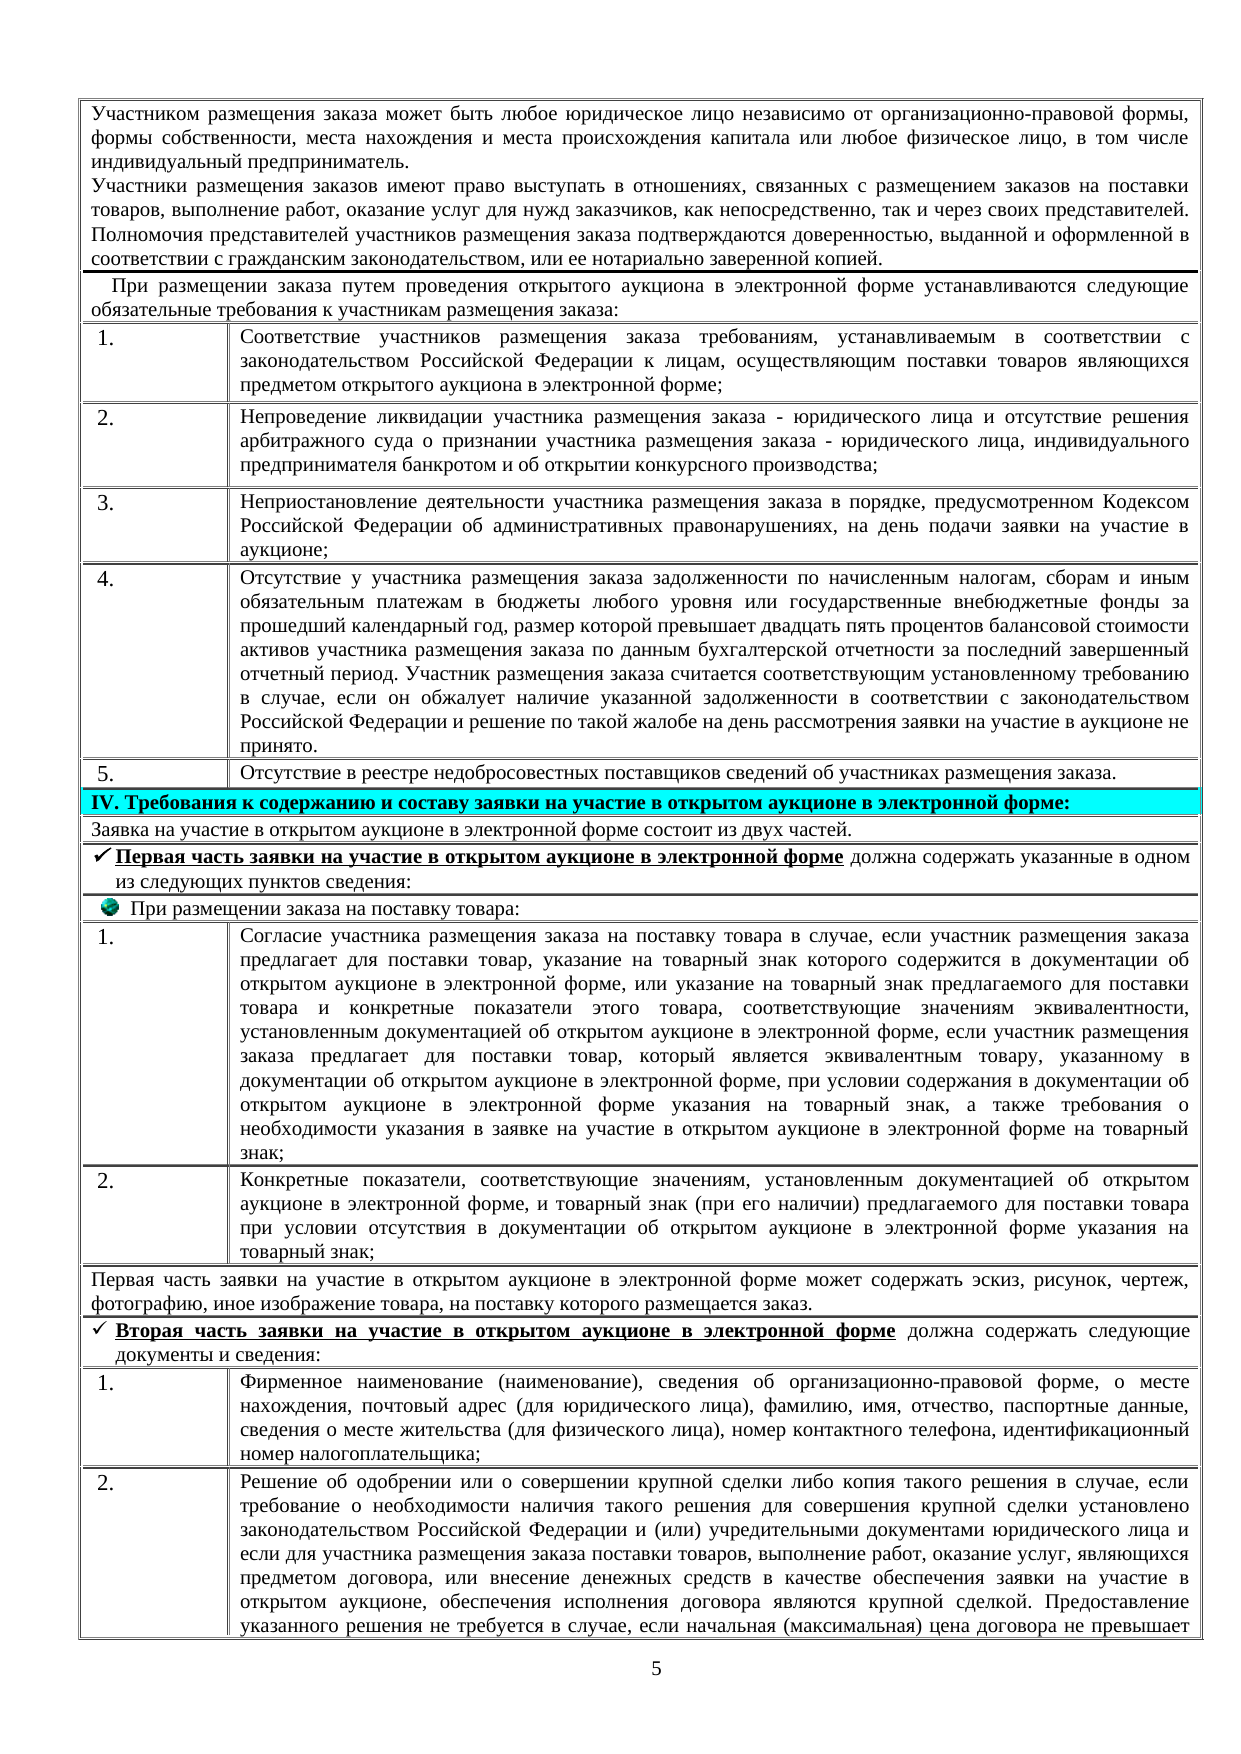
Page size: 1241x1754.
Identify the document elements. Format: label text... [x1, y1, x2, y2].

table_cell Конкретные показатели, соответствующие значениям, установленным документацией об открытом аукционе в электронной форме, и товарный знак (при его наличии) предлагаемого для поставки товара при условии отсутствия в документации об открытом аукционе в электронной форме указания на товарный знак; [230, 1164, 1200, 1263]
table_cell Непроведение ликвидации участника размещения заказа - юридического лица и отсутствие решения арбитражного суда о признании участника размещения заказа - юридического лица, индивидуального предпринимателя банкротом и об открытии конкурсного производства; [230, 401, 1200, 486]
table_cell IV. Требования к содержанию и составу заявки на участие в открытом аукционе в электронной форме: [81, 787, 1200, 814]
table_cell Фирменное наименование (наименование), сведения об организационно-правовой форме, о месте нахождения, почтовый адрес (для юридического лица), фамилию, имя, отчество, паспортные данные, сведения о месте жительства (для физического лица), номер контактного телефона, идентификационный номер налогоплательщика; [230, 1366, 1200, 1465]
table_cell Отсутствие у участника размещения заказа задолженности по начисленным налогам, сборам и иным обязательным платежам в бюджеты любого уровня или государственные внебюджетные фонды за прошедший календарный год, размер которой превышает двадцать пять процентов балансовой стоимости активов участника размещения заказа по данным бухгалтерской отчетности за последний завершенный отчетный период. Участник размещения заказа считается соответствующим установленному требованию в случае, если он обжалует наличие указанной задолженности в соответствии с законодательством Российской Федерации и решение по такой жалобе на день рассмотрения заявки на участие в аукционе не принято. [229, 561, 1202, 757]
table_cell Участником размещения заказа может быть любое юридическое лицо независимо от организационно-правовой формы, формы собственности, места нахождения и места происхождения капитала или любое физическое лицо, в том числе индивидуальный предприниматель. Участники размещения заказов имеют право выступать в отношениях, связанных с размещением заказов на поставки товаров, выполнение работ, оказание услуг для нужд заказчиков, как непосредственно, так и через своих представителей. Полномочия представителей участников размещения заказа подтверждаются доверенностью, выданной и оформленной в соответствии с гражданским законодательством, или ее нотариально заверенной копией. [81, 101, 1200, 269]
table_cell Неприостановление деятельности участника размещения заказа в порядке, предусмотренном Кодексом Российской Федерации об административных правонарушениях, на день подачи заявки на участие в аукционе; [230, 486, 1200, 561]
table_cell [81, 1366, 227, 1465]
table_cell Отсутствие в реестре недобросовестных поставщиков сведений об участниках размещения заказа. [230, 757, 1200, 787]
table_cell Заявка на участие в открытом аукционе в электронной форме состоит из двух частей. [81, 814, 1200, 841]
table_cell [81, 920, 227, 1164]
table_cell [229, 1465, 1202, 1637]
table_cell [80, 561, 228, 757]
picture [101, 898, 119, 916]
table_cell Соответствие участников размещения заказа требованиям, устанавливаемым в соответствии с законодательством Российской Федерации к лицам, осуществляющим поставки товаров являющихся предметом открытого аукциона в электронной форме; [230, 321, 1200, 401]
table_cell [81, 757, 227, 787]
table_cell [81, 401, 227, 486]
table_cell Первая часть заявки на участие в открытом аукционе в электронной форме может содержать эскиз, рисунок, чертеж, фотографию, иное изображение товара, на поставку которого размещается заказ. [80, 1263, 1202, 1314]
table_cell При размещении заказа путем проведения открытого аукциона в электронной форме устанавливаются следующие обязательные требования к участникам размещения заказа: [80, 270, 1202, 321]
table_cell Первая часть заявки на участие в открытом аукционе в электронной форме должна содержать указанные в одном из следующих пунктов сведения: [81, 841, 1200, 893]
table_cell [81, 321, 227, 401]
table_cell [81, 1164, 227, 1263]
table_cell [81, 486, 227, 561]
table_cell [80, 1465, 228, 1637]
table_cell При размещении заказа на поставку товара: [81, 893, 1200, 920]
table_cell Вторая часть заявки на участие в открытом аукционе в электронной форме должна содержать следующие документы и сведения: [80, 1315, 1202, 1366]
table_cell Согласие участника размещения заказа на поставку товара в случае, если участник размещения заказа предлагает для поставки товар, указание на товарный знак которого содержится в документации об открытом аукционе в электронной форме, или указание на товарный знак предлагаемого для поставки товара и конкретные показатели этого товара, соответствующие значениям эквивалентности, установленным документацией об открытом аукционе в электронной форме, если участник размещения заказа предлагает для поставки товар, который является эквивалентным товару, указанному в документации об открытом аукционе в электронной форме, при условии содержания в документации об открытом аукционе в электронной форме указания на товарный знак, а также требования о необходимости указания в заявке на участие в открытом аукционе в электронной форме на товарный знак; [230, 920, 1200, 1164]
